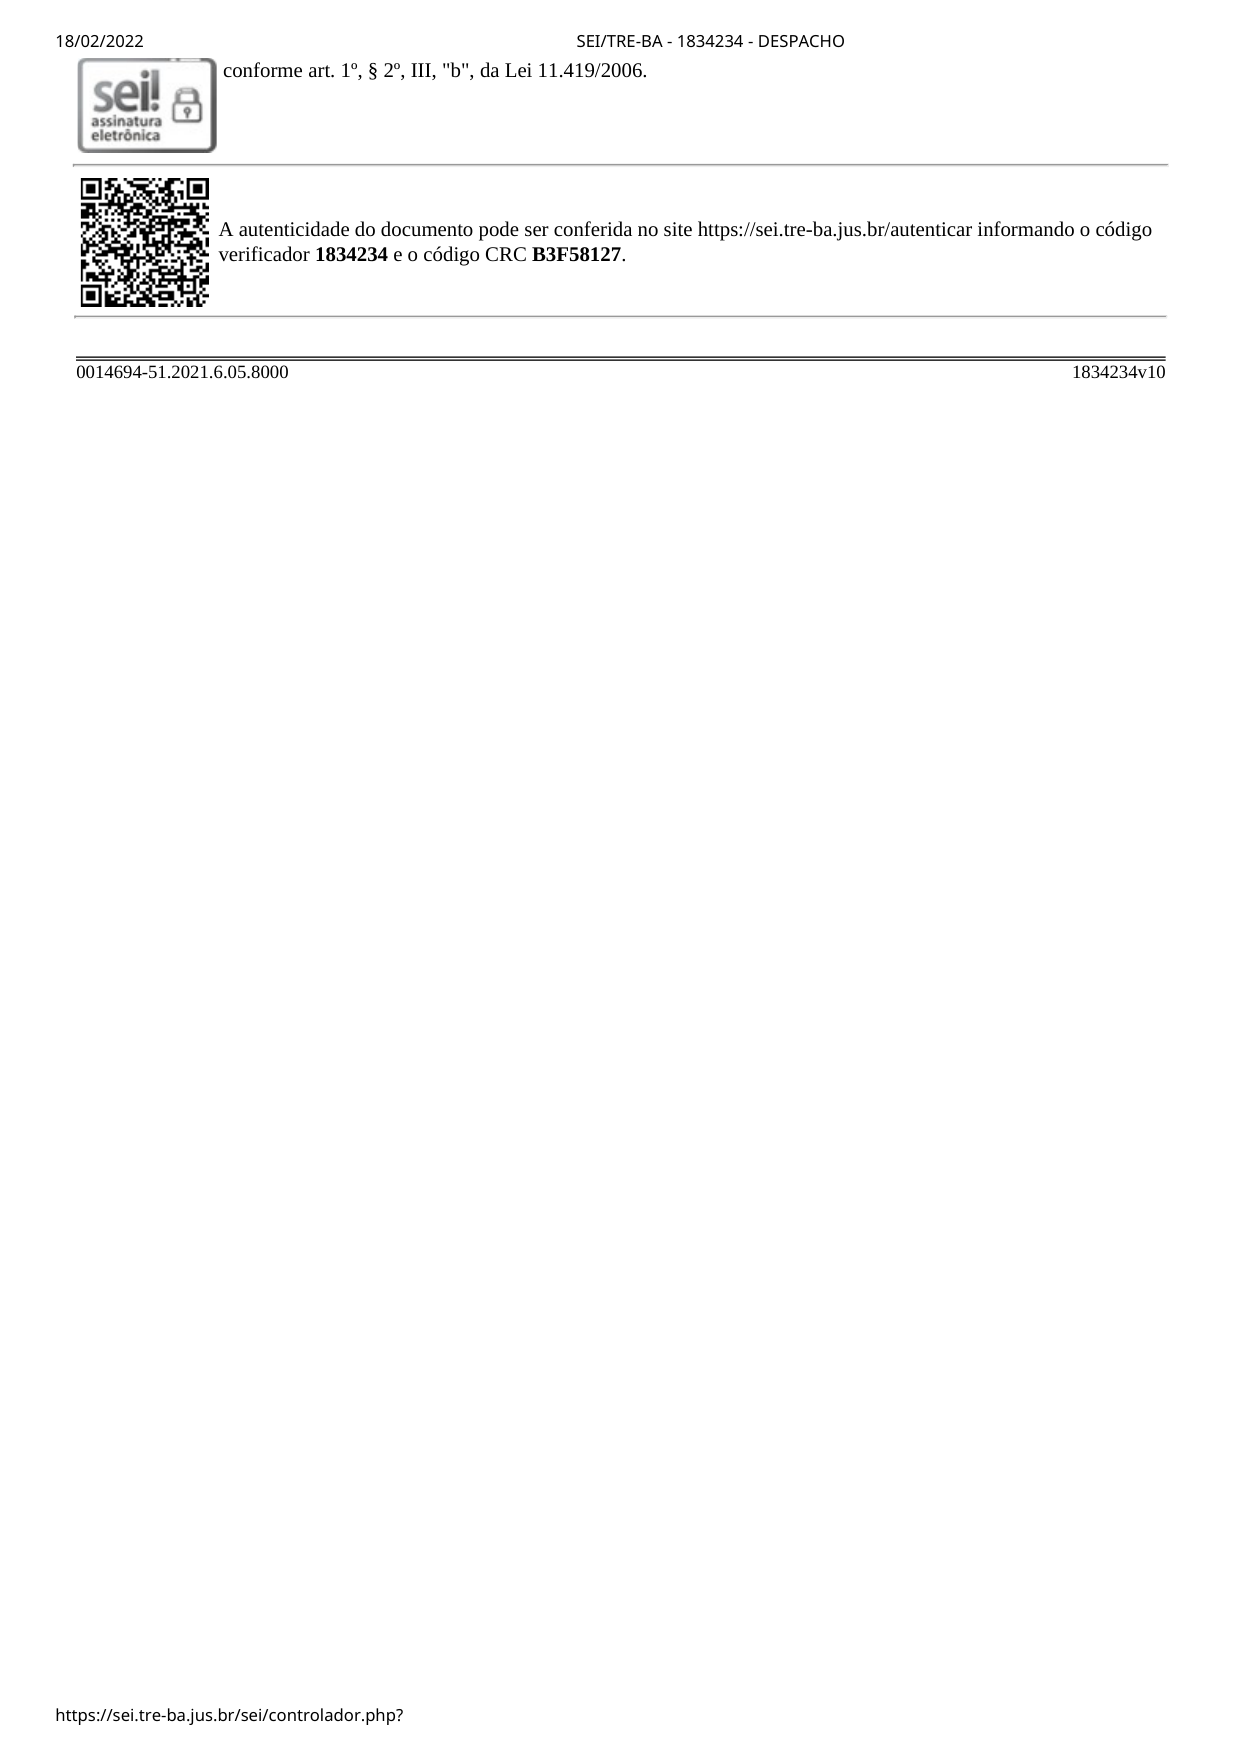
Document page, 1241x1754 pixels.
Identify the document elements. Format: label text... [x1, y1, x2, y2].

picture [77, 58, 217, 153]
text A autenticidade do documento pode ser conferida no site https://sei.tre-ba.jus.br/autenticar informando o código verificador 1834234 e o código CRC B3F58127. [218, 217, 1155, 266]
picture [80, 178, 209, 307]
text conforme art. 1º, § 2º, III, "b", da Lei 11.419/2006. [223, 58, 1182, 82]
text 0014694-51.2021.6.05.8000 1834234v10 [76, 349, 1182, 382]
